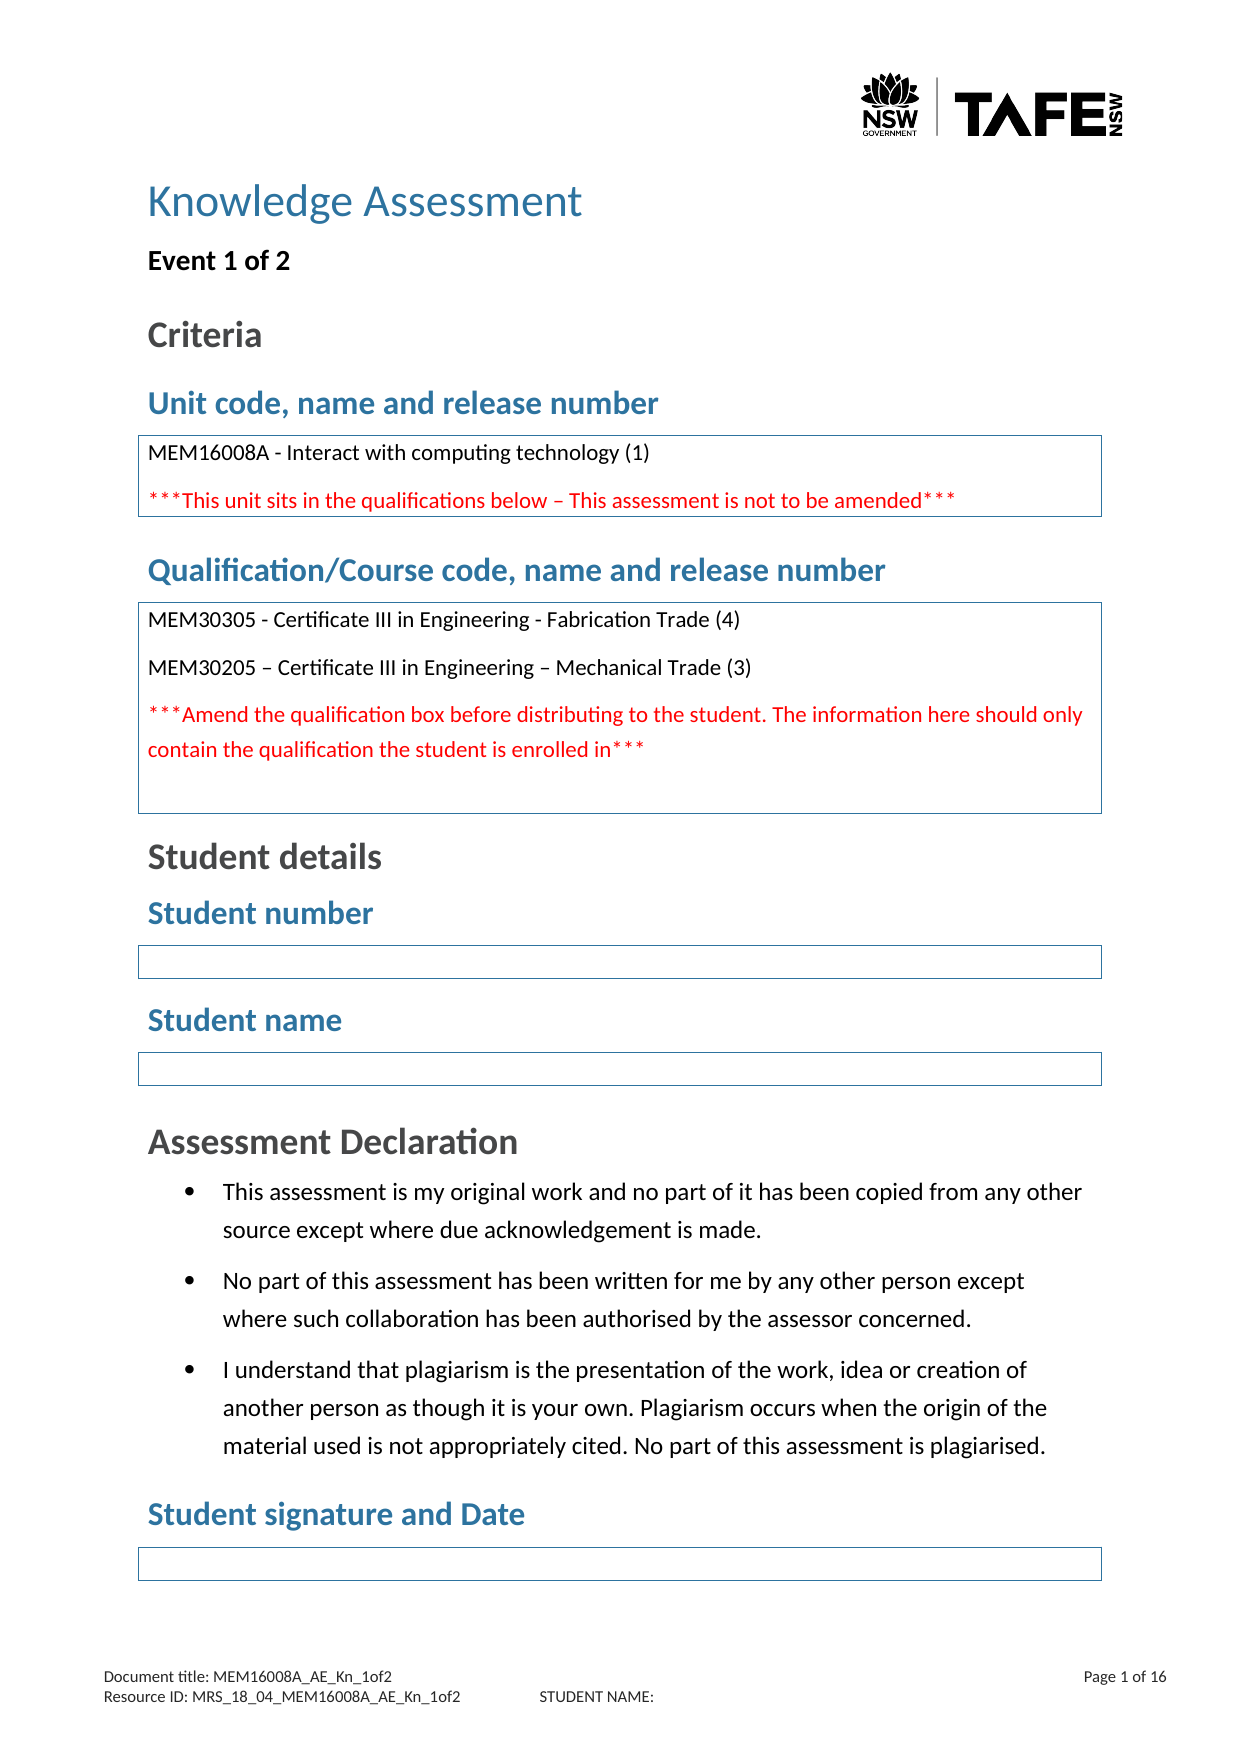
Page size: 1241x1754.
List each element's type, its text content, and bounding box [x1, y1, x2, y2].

text MEM30305 - Certificate III in Engineering - Fabrication Trade (4) [139, 603, 1101, 633]
subtitle Student details [148, 833, 1092, 879]
subtitle Knowledge Assessment [148, 167, 1092, 229]
text Event 1 of 2 [148, 242, 1092, 277]
subtitle Student name [148, 999, 1092, 1039]
subtitle Unit code, name and release number [148, 382, 1092, 423]
list I understand that plagiarism is the presentation of the work, idea or creation of another person as though it is your own. Plagiarism occurs when the origin of the material used is not appropriately cited. No part of this assessment is plagiarised. [185, 1354, 1092, 1461]
subtitle Student signature and Date [148, 1493, 1092, 1534]
list No part of this assessment has been written for me by any other person except where such collaboration has been authorised by the assessor concerned. [185, 1265, 1092, 1334]
list This assessment is my original work and no part of it has been copied from any other source except where due acknowledgement is made. [185, 1176, 1092, 1245]
text ***Amend the qualification box before distributing to the student. The information here should only contain the qualification the student is enrolled in*** [139, 697, 1101, 763]
text MEM16008A - Interact with computing technology (1) [139, 436, 1101, 466]
subtitle Qualification/Course code, name and release number [148, 549, 1092, 589]
subtitle Assessment Declaration [148, 1118, 1092, 1164]
text MEM30205 – Certificate III in Engineering – Mechanical Trade (3) [139, 649, 1101, 681]
picture [861, 71, 1123, 137]
subtitle Criteria [148, 311, 1092, 357]
text ***This unit sits in the qualifications below – This assessment is not to be amended*** [139, 483, 1101, 516]
subtitle Student number [148, 892, 1092, 932]
